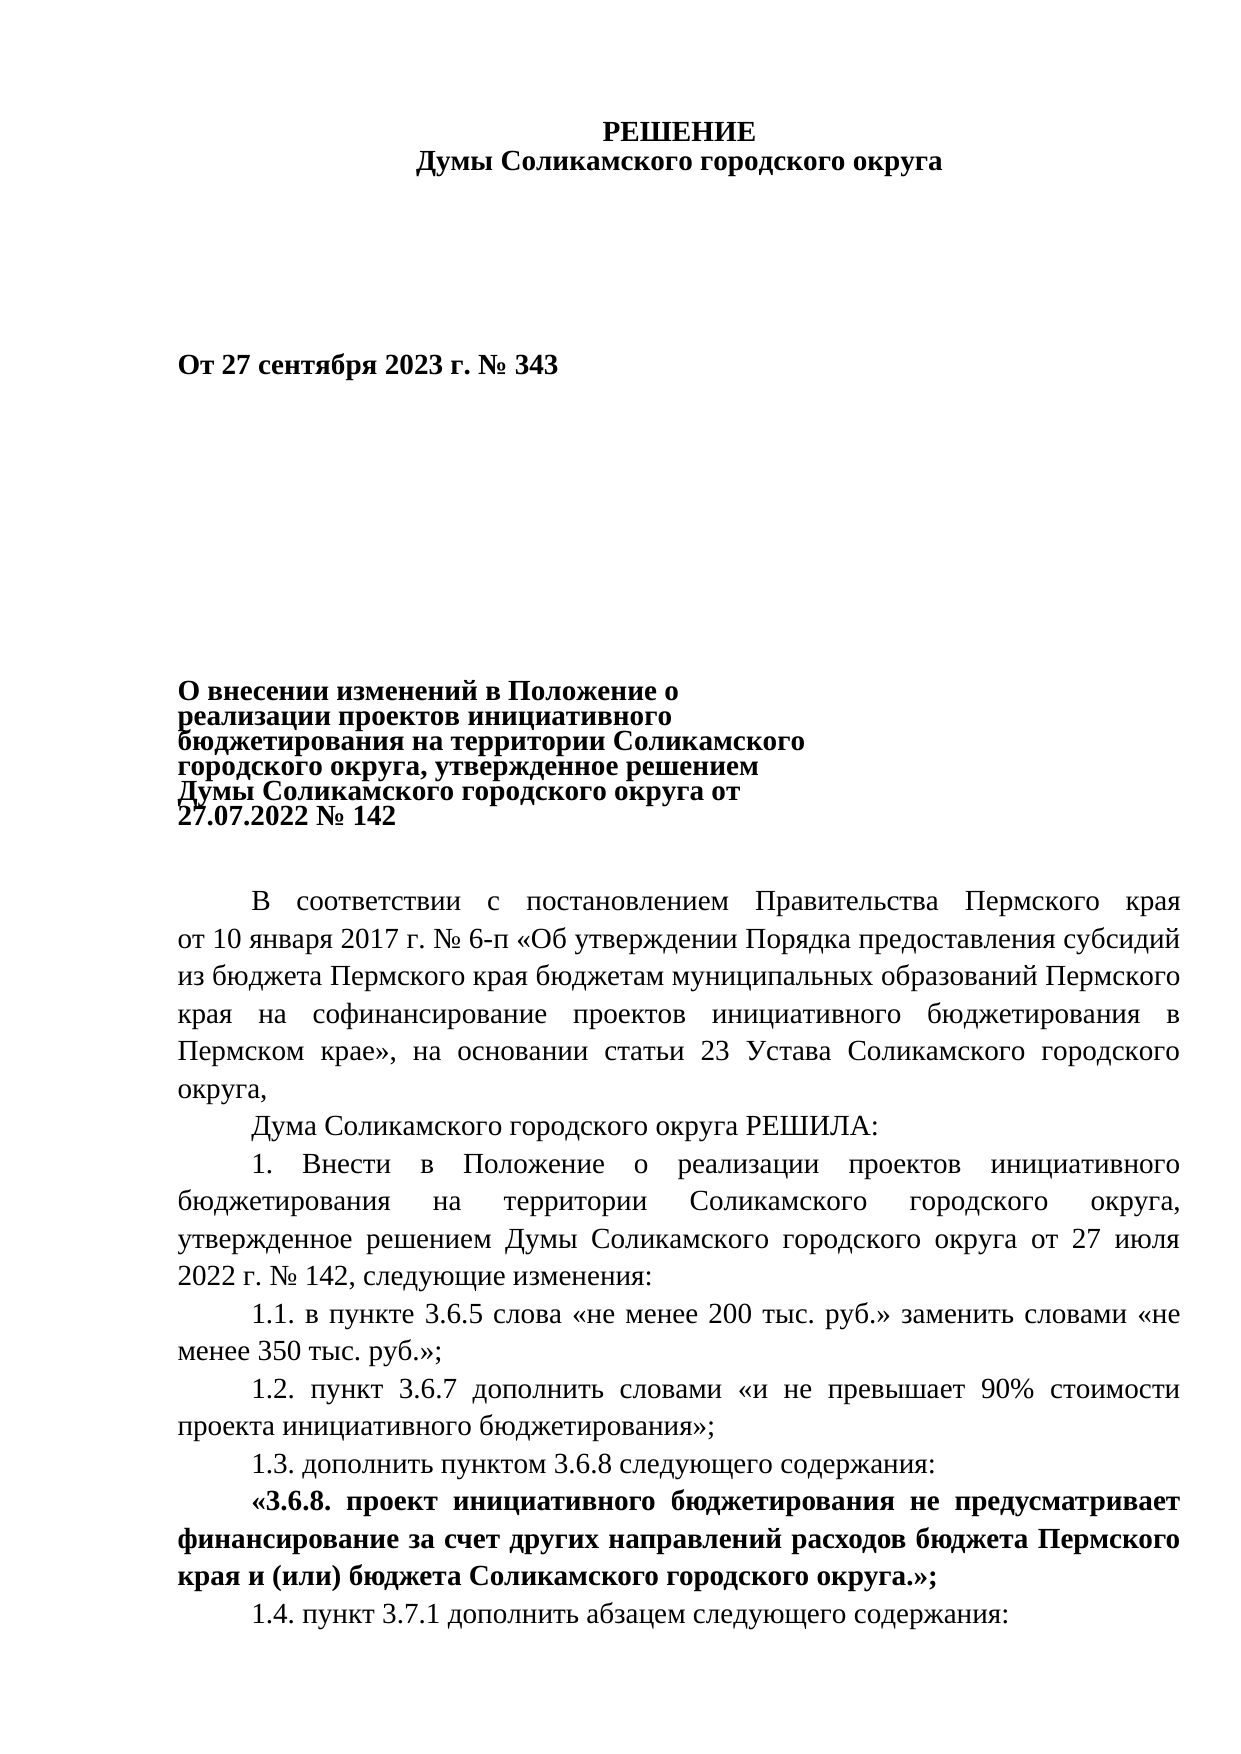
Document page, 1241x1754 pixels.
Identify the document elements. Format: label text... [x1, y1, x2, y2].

text РЕШЕНИЕ [177, 118, 1181, 147]
text 1.1. в пункте 3.6.5 слова «не менее 200 тыс. руб.» заменить словами «не менее 350 тыс. руб.»; [177, 1293, 1181, 1368]
text 1.3. дополнить пунктом 3.6.8 следующего содержания: [177, 1443, 1181, 1481]
text Дума Соликамского городского округа РЕШИЛА: [177, 1106, 1181, 1143]
text Думы Соликамского городского округа [177, 147, 1181, 176]
text В соответствии с постановлением Правительства Пермского края от 10 января . № 6-п «Об утверждении Порядка предоставления субсидий из бюджета Пермского края бюджетам муниципальных образований Пермского края на софинансирование проектов инициативного бюджетирования в Пермском крае», на основании статьи 23 Устава Соликамского городского округа, [177, 881, 1181, 1106]
text 1. Внести в Положение о реализации проектов инициативного бюджетирования на территории Соликамского городского округа, утвержденное решением Думы Соликамского городского округа от 27 июля . № 142, следующие изменения: [177, 1143, 1181, 1293]
text От 27 сентября . № 343 [177, 351, 1181, 381]
text 1.2. пункт 3.6.7 дополнить словами «и не превышает 90% стоимости проекта инициативного бюджетирования»; [177, 1368, 1181, 1443]
text О внесении изменений в Положение о реализации проектов инициативного бюджетирования на территории Соликамского городского округа, утвержденное решением Думы Соликамского городского округа от 27.07.2022 № 142 [177, 681, 827, 831]
title «3.6.8. проект инициативного бюджетирования не предусматривает финансирование за счет других направлений расходов бюджета Пермского края и (или) бюджета Соликамского городского округа.»; [177, 1481, 1181, 1593]
text 1.4. пункт 3.7.1 дополнить абзацем следующего содержания: [177, 1593, 1181, 1631]
